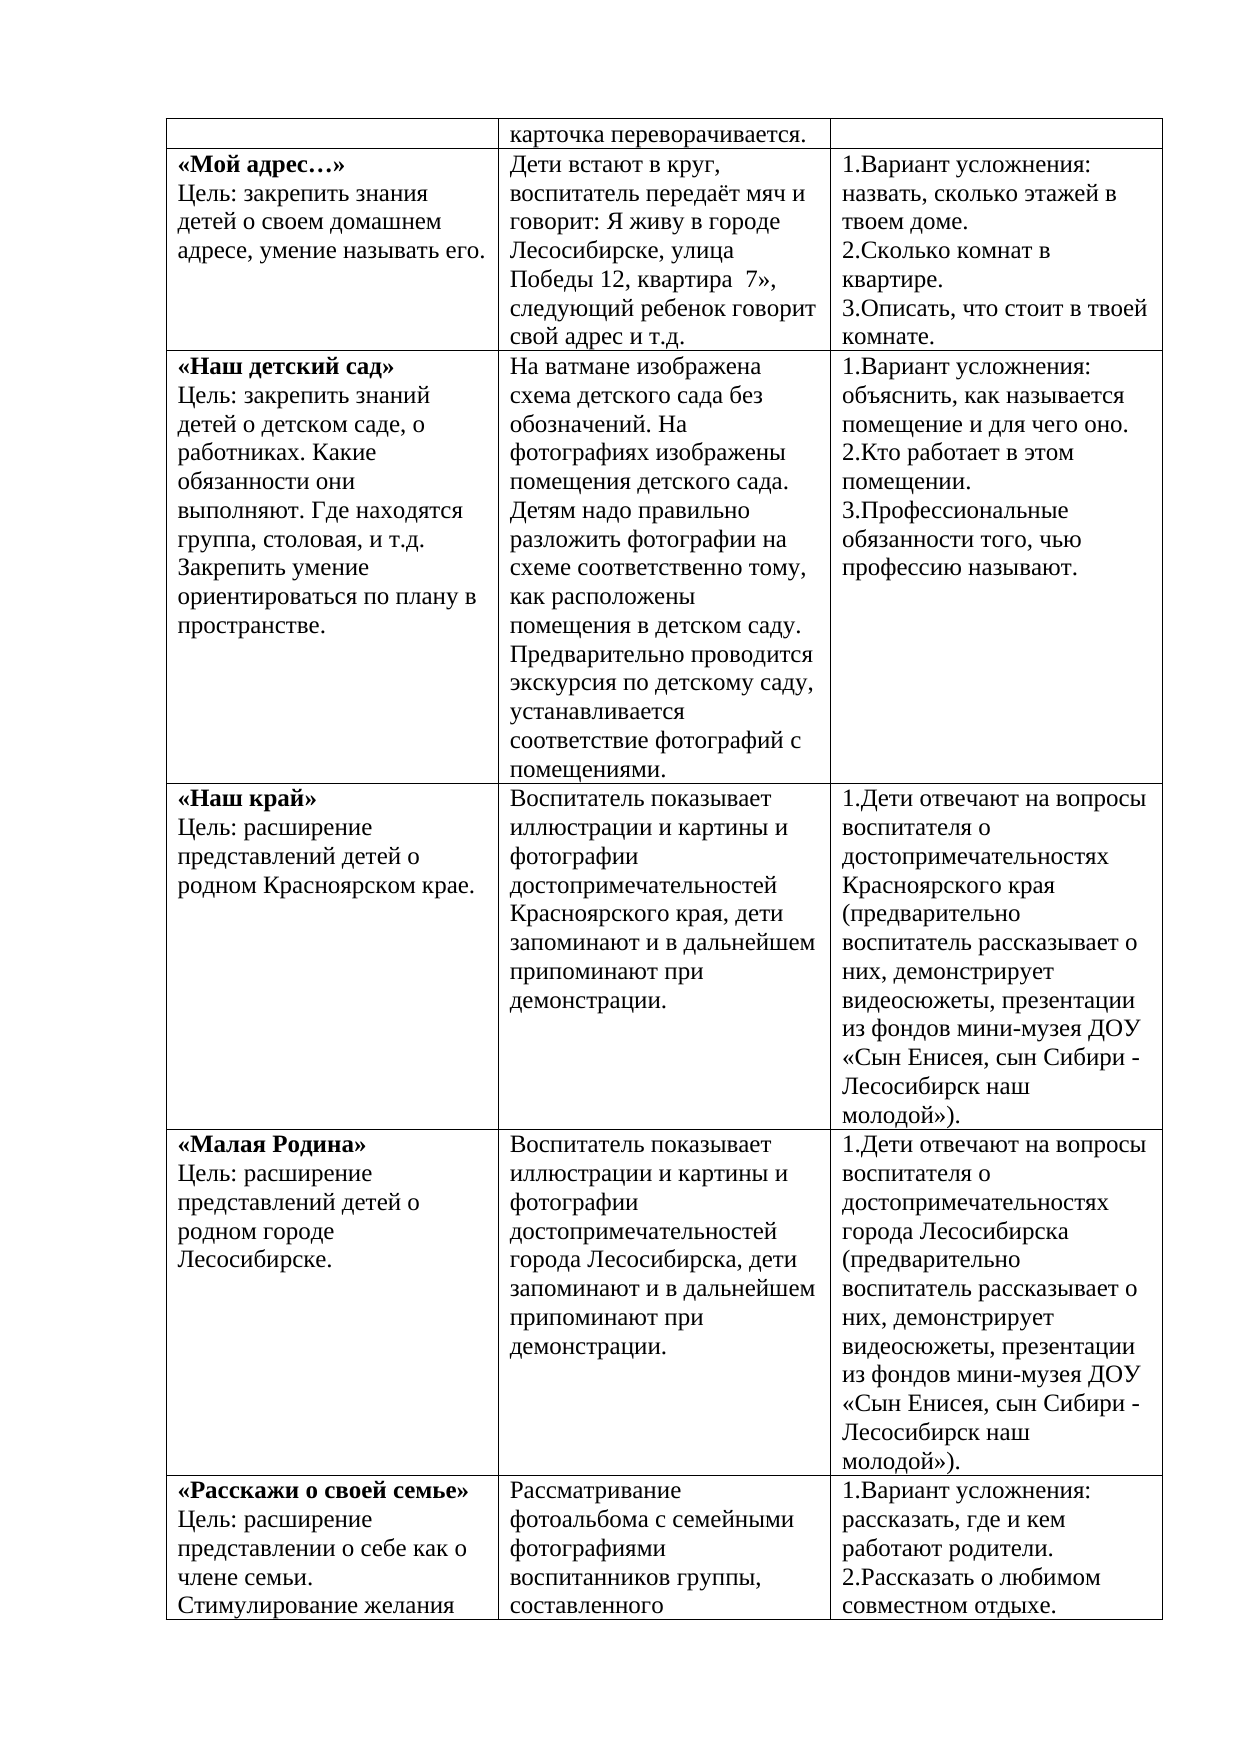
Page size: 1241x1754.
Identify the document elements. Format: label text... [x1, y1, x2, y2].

table_cell 1.Дети отвечают на вопросы воспитателя о достопримечательностях Красноярского края (предварительно воспитатель рассказывает о них, демонстрирует видеосюжеты, презентации из фондов мини-музея ДОУ «Сын Енисея, сын Сибири - Лесосибирск наш молодой»). [831, 784, 1162, 1128]
table_cell 1.Вариант усложнения: объяснить, как называется помещение и для чего оно. 2.Кто работает в этом помещении. 3.Профессиональные обязанности того, чью профессию называют. [831, 351, 1162, 782]
table_cell «Наш детский сад» Цель: закрепить знаний детей о детском саде, о работниках. Какие обязанности они выполняют. Где находятся группа, столовая, и т.д. Закрепить умение ориентироваться по плану в пространстве. [167, 351, 498, 782]
table_cell Дети встают в круг, воспитатель передаёт мяч и говорит: Я живу в городе Лесосибирске, улица Победы 12, квартира 7», следующий ребенок говорит свой адрес и т.д. [499, 149, 830, 350]
table_cell «Мой адрес…» Цель: закрепить знания детей о своем домашнем адресе, умение называть его. [167, 149, 498, 350]
table_cell На ватмане изображена схема детского сада без обозначений. На фотографиях изображены помещения детского сада. Детям надо правильно разложить фотографии на схеме соответственно тому, как расположены помещения в детском саду. Предварительно проводится экскурсия по детскому саду, устанавливается соответствие фотографий с помещениями. [499, 351, 830, 782]
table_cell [499, 119, 830, 148]
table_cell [831, 1476, 1162, 1619]
table_cell 1.Вариант усложнения: назвать, сколько этажей в твоем доме. 2.Сколько комнат в квартире. 3.Описать, что стоит в твоей комнате. [831, 149, 1162, 350]
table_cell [167, 119, 498, 148]
table_cell «Наш край» Цель: расширение представлений детей о родном Красноярском крае. [167, 784, 498, 1128]
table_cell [167, 1476, 498, 1619]
table_cell Воспитатель показывает иллюстрации и картины и фотографии достопримечательностей города Лесосибирска, дети запоминают и в дальнейшем припоминают при демонстрации. [499, 1130, 830, 1474]
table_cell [499, 1476, 830, 1619]
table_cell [831, 119, 1162, 148]
table_cell Воспитатель показывает иллюстрации и картины и фотографии достопримечательностей Красноярского края, дети запоминают и в дальнейшем припоминают при демонстрации. [499, 784, 830, 1128]
table_cell «Малая Родина» Цель: расширение представлений детей о родном городе Лесосибирске. [167, 1130, 498, 1474]
table_cell 1.Дети отвечают на вопросы воспитателя о достопримечательностях города Лесосибирска (предварительно воспитатель рассказывает о них, демонстрирует видеосюжеты, презентации из фондов мини-музея ДОУ «Сын Енисея, сын Сибири - Лесосибирск наш молодой»). [831, 1130, 1162, 1474]
